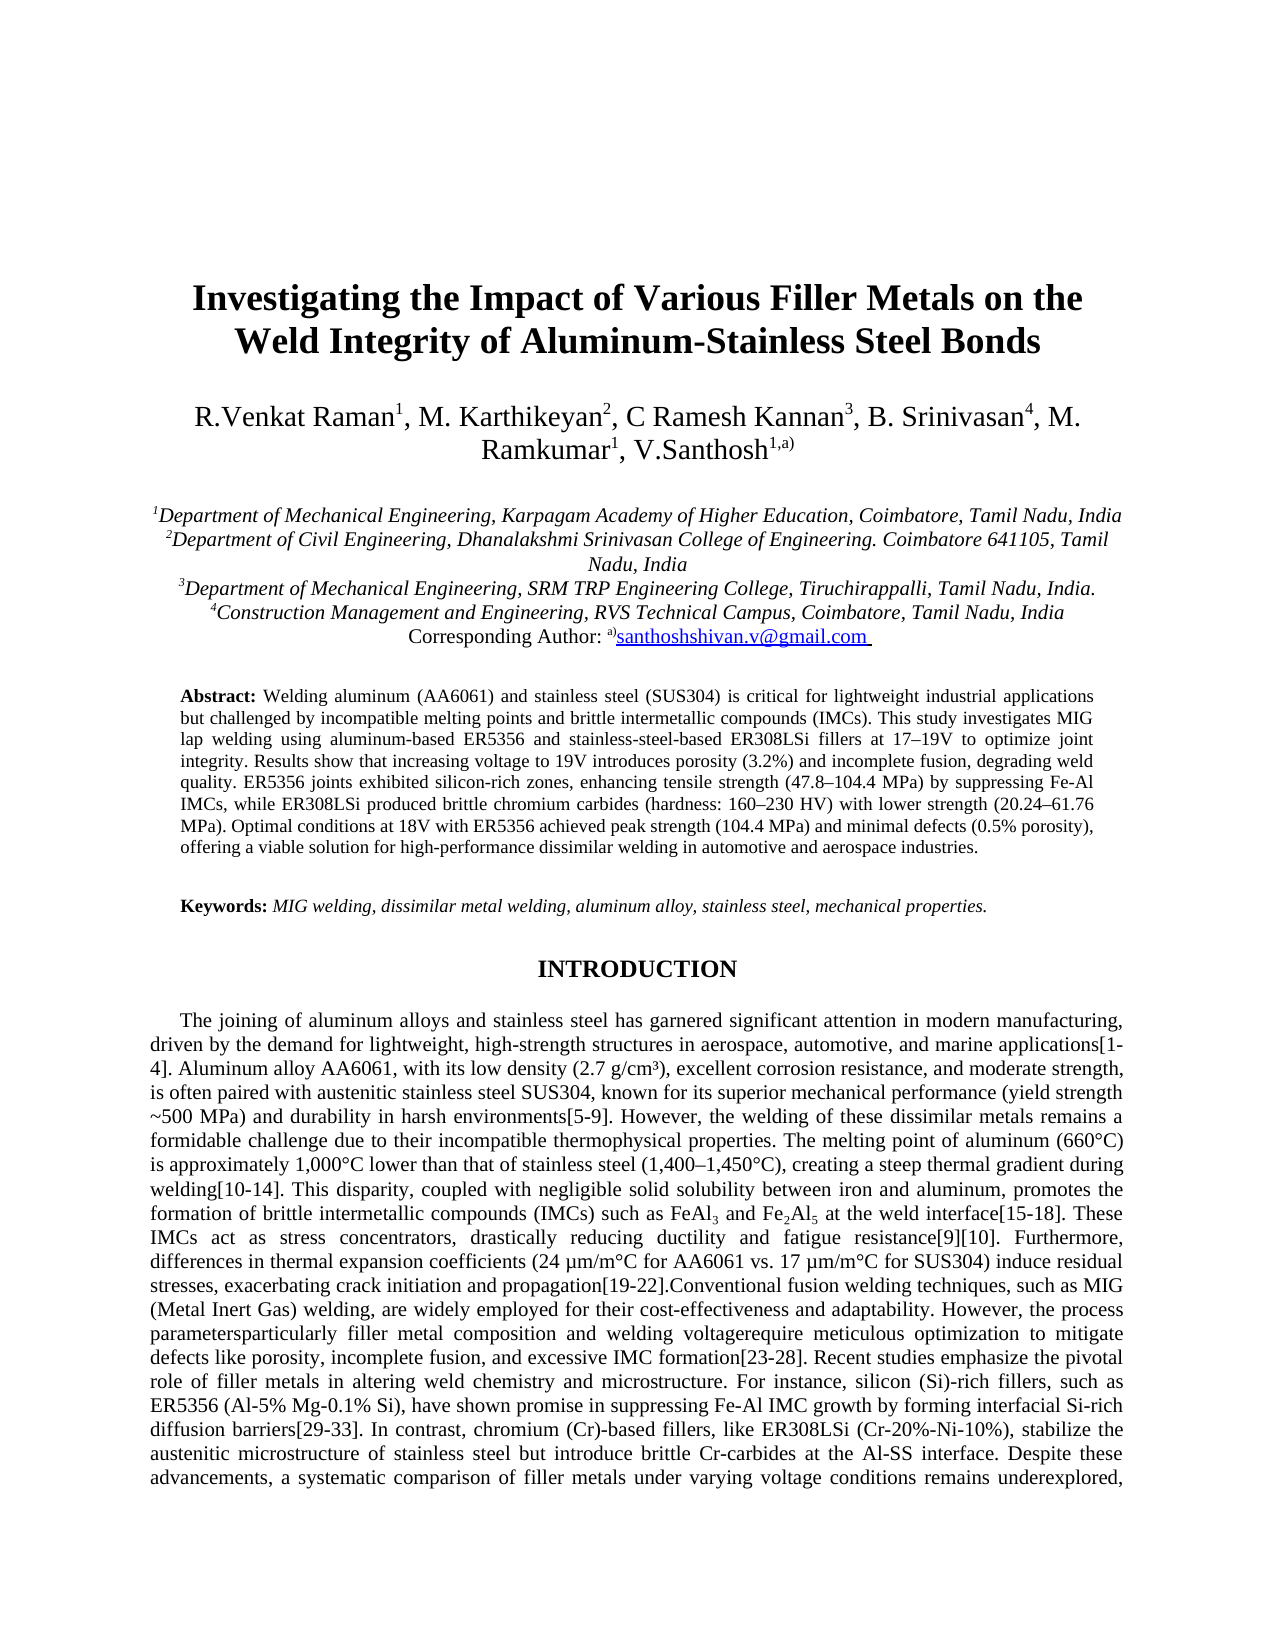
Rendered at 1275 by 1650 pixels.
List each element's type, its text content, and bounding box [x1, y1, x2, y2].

text R.Venkat Raman1, M. Karthikeyan2, C Ramesh Kannan3, B. Srinivasan4, M. Ramkumar1, V.Santhosh1,a) [150, 399, 1125, 466]
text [150, 1008, 1125, 1489]
text 4Construction Management and Engineering, RVS Technical Campus, Coimbatore, Tamil Nadu, India [150, 599, 1125, 624]
text 3Department of Mechanical Engineering, SRM TRP Engineering College, Tiruchirappalli, Tamil Nadu, India. [150, 576, 1125, 599]
text 2Department of Civil Engineering, Dhanalakshmi Srinivasan College of Engineering. Coimbatore 641105, Tamil Nadu, India [150, 527, 1125, 576]
text Corresponding Author: a)santhoshshivan.v@gmail.com [150, 624, 1125, 648]
subtitle Introduction [150, 954, 1125, 983]
text Abstract: Welding aluminum (AA6061) and stainless steel (SUS304) is critical for lightweight industrial applications but challenged by incompatible melting points and brittle intermetallic compounds (IMCs). This study investigates MIG lap welding using aluminum-based ER5356 and stainless-steel-based ER308LSi fillers at 17–19V to optimize joint integrity. Results show that increasing voltage to 19V introduces porosity (3.2%) and incomplete fusion, degrading weld quality. ER5356 joints exhibited silicon-rich zones, enhancing tensile strength (47.8–104.4 MPa) by suppressing Fe-Al IMCs, while ER308LSi produced brittle chromium carbides (hardness: 160–230 HV) with lower strength (20.24–61.76 MPa). Optimal conditions at 18V with ER5356 achieved peak strength (104.4 MPa) and minimal defects (0.5% porosity), offering a viable solution for high-performance dissimilar welding in automotive and aerospace industries. [180, 685, 1095, 858]
text 1Department of Mechanical Engineering, Karpagam Academy of Higher Education, Coimbatore, Tamil Nadu, India [150, 503, 1125, 527]
title Investigating the Impact of Various Filler Metals on the Weld Integrity of Aluminum-Stainless Steel Bonds [150, 275, 1125, 361]
text Keywords: MIG welding, dissimilar metal welding, aluminum alloy, stainless steel, mechanical properties. [180, 895, 1095, 917]
